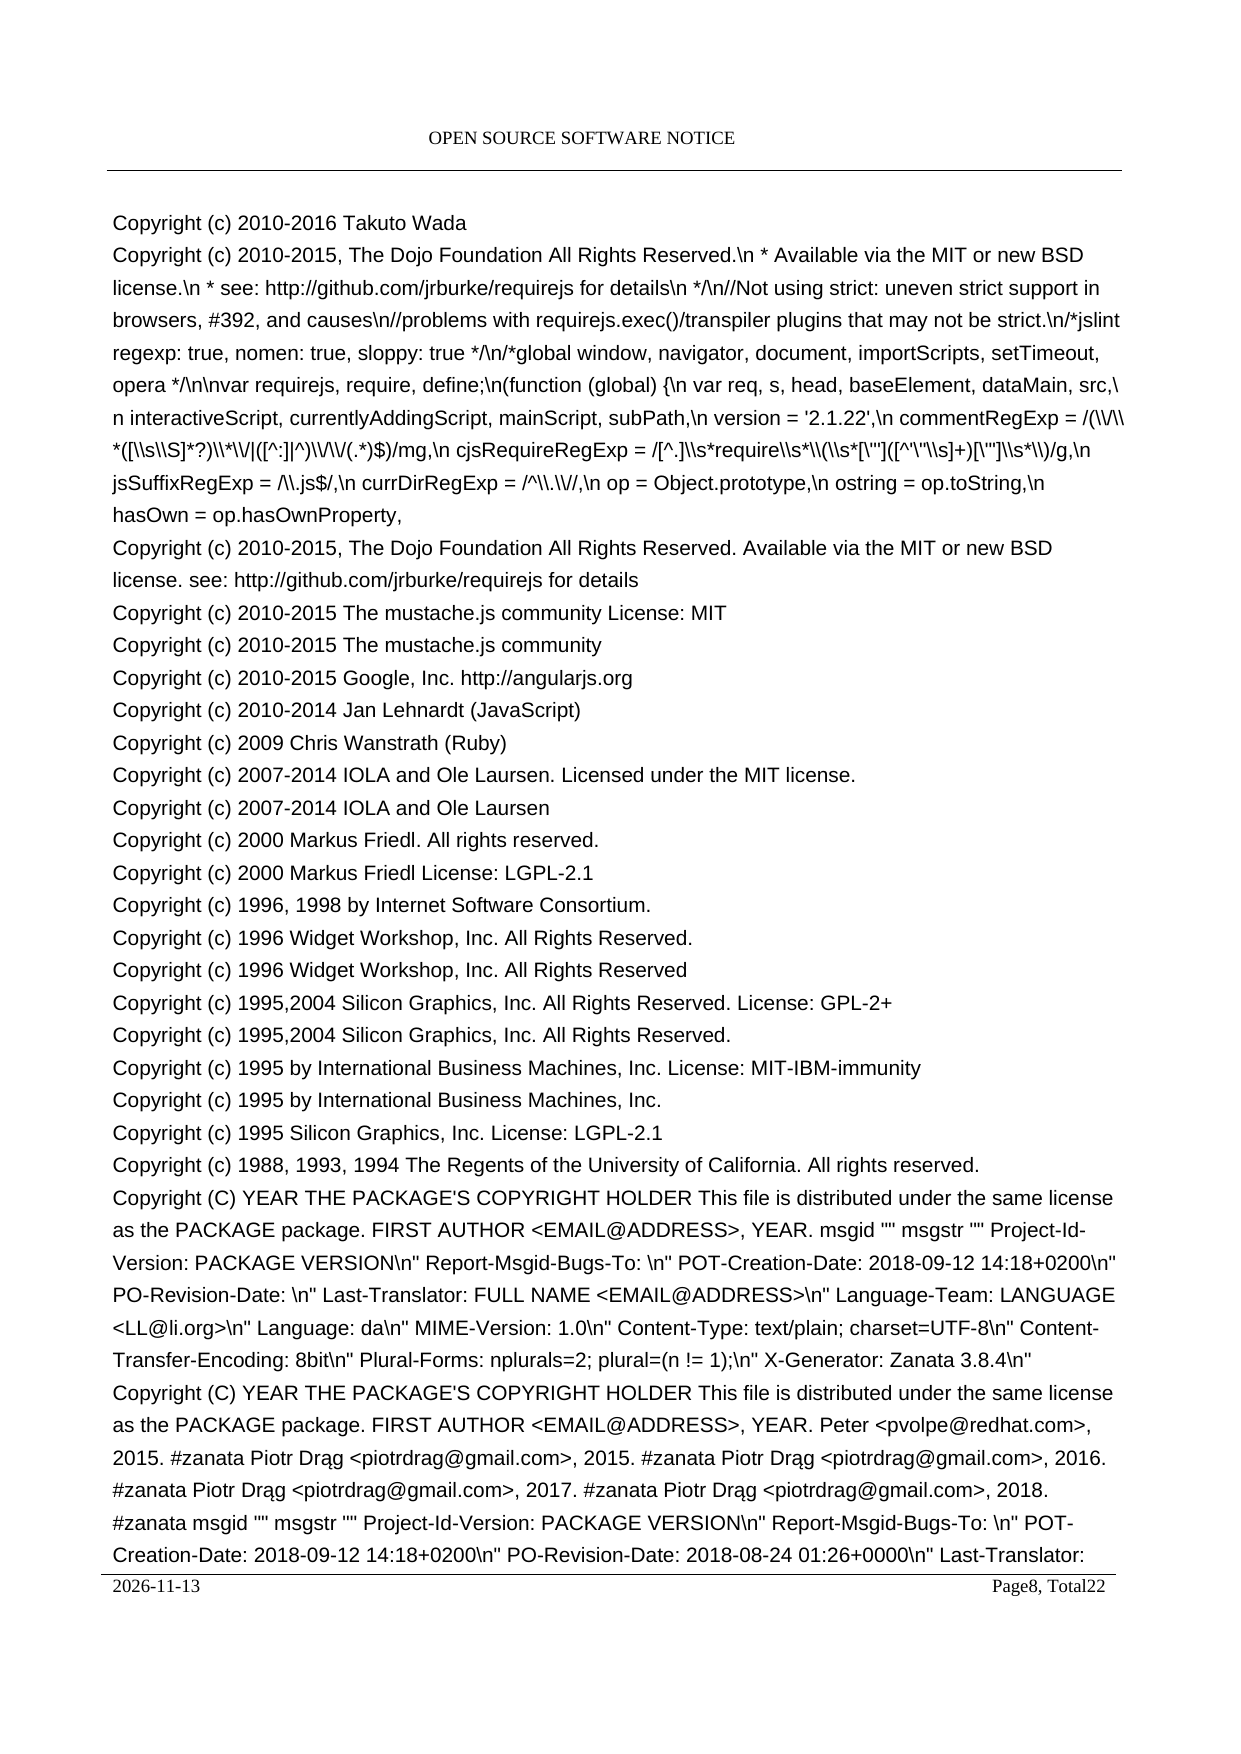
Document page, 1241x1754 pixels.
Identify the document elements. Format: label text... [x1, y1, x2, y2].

text Copyright (c) 1988, 1993, 1994 The Regents of the University of California. All rights reserved. [112, 1149, 1128, 1181]
text Copyright (c) 2007-2014 IOLA and Ole Laursen. Licensed under the MIT license. [112, 759, 1128, 791]
text Copyright (c) 1995,2004 Silicon Graphics, Inc. All Rights Reserved. [112, 1019, 1128, 1051]
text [112, 1376, 1128, 1571]
text Copyright (c) 2010-2015 Google, Inc. http://angularjs.org [112, 661, 1128, 694]
text Copyright (c) 2010-2014 Jan Lehnardt (JavaScript) [112, 694, 1128, 726]
text Copyright (c) 1995 by International Business Machines, Inc. License: MIT-IBM-immunity [112, 1051, 1128, 1084]
text Copyright (c) 1995 Silicon Graphics, Inc. License: LGPL-2.1 [112, 1116, 1128, 1149]
text Copyright (c) 1996, 1998 by Internet Software Consortium. [112, 889, 1128, 921]
text Copyright (C) YEAR THE PACKAGE'S COPYRIGHT HOLDER This file is distributed under the same license as the PACKAGE package. FIRST AUTHOR <EMAIL@ADDRESS>, YEAR. msgid "" msgstr "" Project-Id-Version: PACKAGE VERSION\n" Report-Msgid-Bugs-To: \n" POT-Creation-Date: 2018-09-12 14:18+0200\n" PO-Revision-Date: \n" Last-Translator: FULL NAME <EMAIL@ADDRESS>\n" Language-Team: LANGUAGE <LL@li.org>\n" Language: da\n" MIME-Version: 1.0\n" Content-Type: text/plain; charset=UTF-8\n" Content-Transfer-Encoding: 8bit\n" Plural-Forms: nplurals=2; plural=(n != 1);\n" X-Generator: Zanata 3.8.4\n" [112, 1181, 1128, 1376]
text Copyright (c) 2010-2015 The mustache.js community License: MIT [112, 596, 1128, 629]
text Copyright (c) 1995,2004 Silicon Graphics, Inc. All Rights Reserved. License: GPL-2+ [112, 986, 1128, 1019]
text Copyright (c) 2010-2015, The Dojo Foundation All Rights Reserved.\n * Available via the MIT or new BSD license.\n * see: http://github.com/jrburke/requirejs for details\n */\n//Not using strict: uneven strict support in browsers, #392, and causes\n//problems with requirejs.exec()/transpiler plugins that may not be strict.\n/*jslint regexp: true, nomen: true, sloppy: true */\n/*global window, navigator, document, importScripts, setTimeout, opera */\n\nvar requirejs, require, define;\n(function (global) {\n var req, s, head, baseElement, dataMain, src,\n interactiveScript, currentlyAddingScript, mainScript, subPath,\n version = '2.1.22',\n commentRegExp = /(\\/\\*([\\s\\S]*?)\\*\\/|([^:]|^)\\/\\/(.*)$)/mg,\n cjsRequireRegExp = /[^.]\\s*require\\s*\\(\\s*[\"']([^'\"\\s]+)[\"']\\s*\\)/g,\n jsSuffixRegExp = /\\.js$/,\n currDirRegExp = /^\\.\\//,\n op = Object.prototype,\n ostring = op.toString,\n hasOwn = op.hasOwnProperty, [112, 239, 1128, 531]
text Copyright (c) 2007-2014 IOLA and Ole Laursen [112, 791, 1128, 824]
text Copyright (c) 1996 Widget Workshop, Inc. All Rights Reserved [112, 954, 1128, 986]
text Copyright (c) 2010-2015, The Dojo Foundation All Rights Reserved. Available via the MIT or new BSD license. see: http://github.com/jrburke/requirejs for details [112, 531, 1128, 596]
text Copyright (c) 2009 Chris Wanstrath (Ruby) [112, 726, 1128, 759]
text Copyright (c) 2010-2015 The mustache.js community [112, 629, 1128, 661]
text Copyright (c) 1996 Widget Workshop, Inc. All Rights Reserved. [112, 921, 1128, 954]
text Copyright (c) 2000 Markus Friedl License: LGPL-2.1 [112, 856, 1128, 889]
text Copyright (c) 2000 Markus Friedl. All rights reserved. [112, 824, 1128, 856]
text Copyright (c) 2010-2016 Takuto Wada [112, 206, 1128, 239]
text Copyright (c) 1995 by International Business Machines, Inc. [112, 1084, 1128, 1116]
